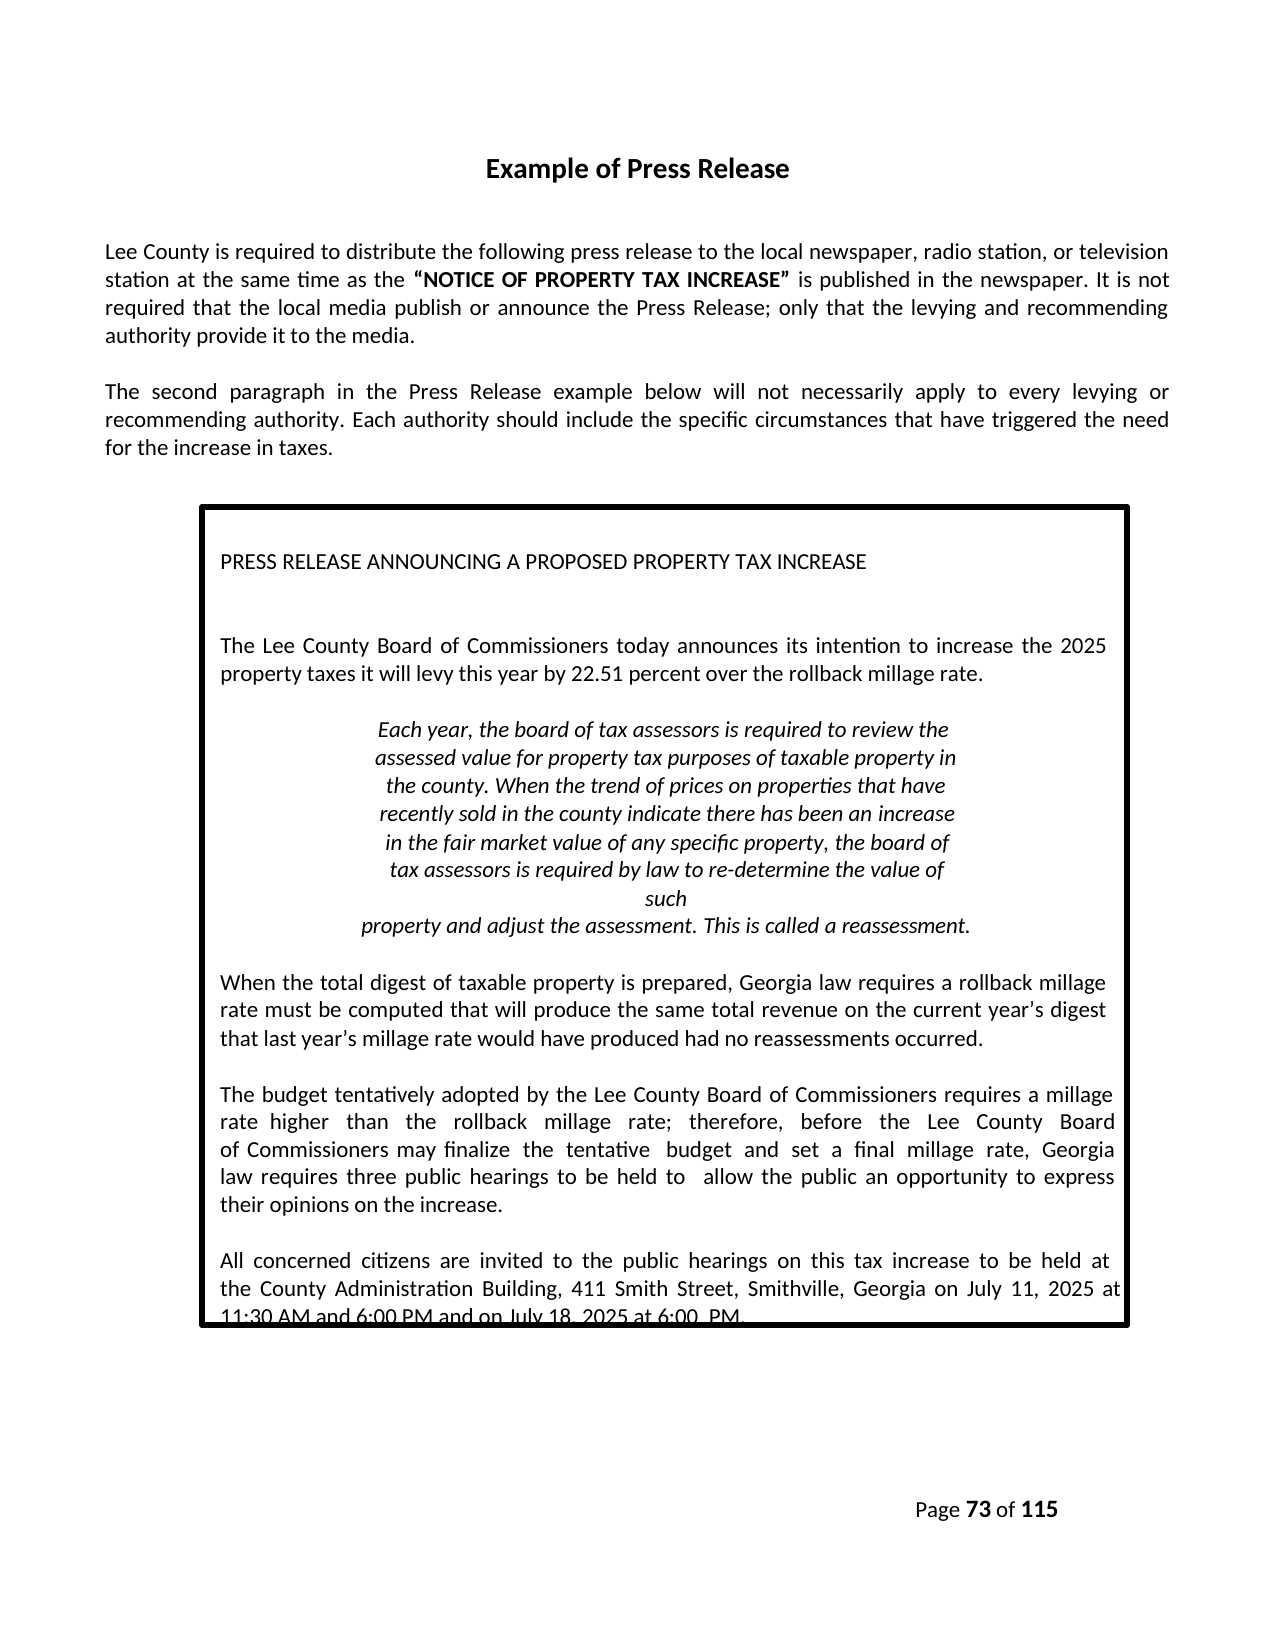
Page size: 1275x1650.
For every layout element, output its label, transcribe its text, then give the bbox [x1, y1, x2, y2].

text All concerned citizens are invited to the public hearings on this tax increase to be held at the County Administration Building, 411 Smith Street, Smithville, Georgia on July 11, 2025 at 11:30 AM and 6:00 PM and on July 18, 2025 at 6:00 PM. [220, 1246, 1132, 1330]
text When the total digest of taxable property is prepared, Georgia law requires a rollback millage rate must be computed that will produce the same total revenue on the current year’s digest that last year’s millage rate would have produced had no reassessments occurred. [220, 968, 1109, 1052]
text property and adjust the assessment. This is called a reassessment. [147, 912, 1187, 939]
text The budget tentatively adopted by the Lee County Board of Commissioners requires a millage rate higher than the rollback millage rate; therefore, before the Lee County Board of Commissioners may finalize the tentative budget and set a final millage rate, Georgia law requires three public hearings to be held to allow the public an opportunity to express their opinions on the increase. [220, 1080, 1116, 1218]
text The Lee County Board of Commissioners today announces its intention to increase the 2025 property taxes it will levy this year by 22.51 percent over the rollback millage rate. [220, 631, 1108, 687]
text Lee County is required to distribute the following press release to the local newspaper, radio station, or television station at the same time as the “NOTICE OF PROPERTY TAX INCREASE” is published in the newspaper. It is not required that the local media publish or announce the Press Release; only that the levying and recommending authority provide it to the media. [105, 237, 1171, 349]
text PRESS RELEASE ANNOUNCING A PROPOSED PROPERTY TAX INCREASE [220, 547, 1196, 576]
text The second paragraph in the Press Release example below will not necessarily apply to every levying or recommending authority. Each authority should include the specific circumstances that have triggered the need for the increase in taxes. [105, 377, 1171, 461]
text Each year, the board of tax assessors is required to review the assessed value for property tax purposes of taxable property in the county. When the trend of prices on properties that have recently sold in the county indicate there has been an increase in the fair market value of any specific property, the board of tax assessors is required by law to re-determine the value of such [365, 716, 965, 912]
subtitle Example of Press Release [83, 150, 1192, 186]
